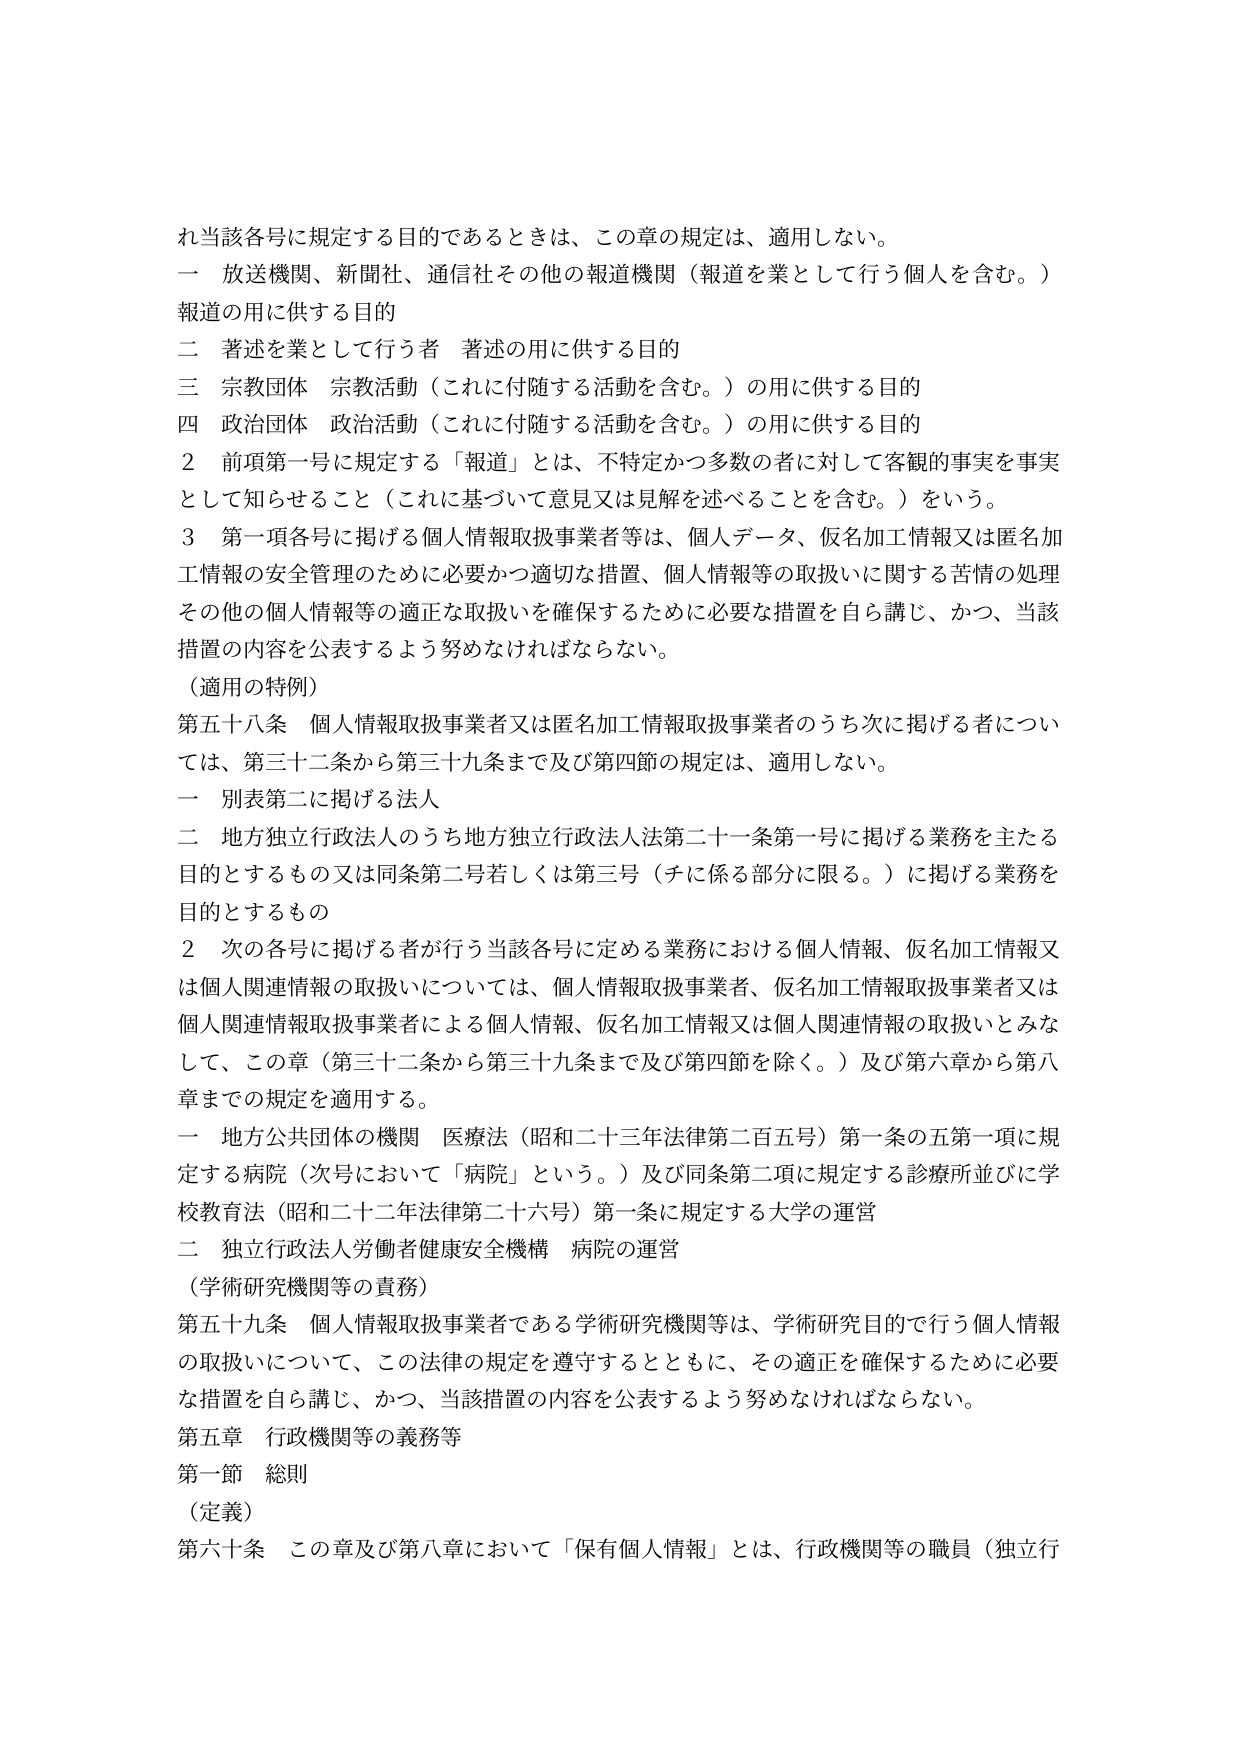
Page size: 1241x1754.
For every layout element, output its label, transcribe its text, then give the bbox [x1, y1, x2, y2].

text ３ 第一項各号に掲げる個人情報取扱事業者等は、個人データ、仮名加工情報又は匿名加工情報の安全管理のために必要かつ適切な措置、個人情報等の取扱いに関する苦情の処理その他の個人情報等の適正な取扱いを確保するために必要な措置を自ら講じ、かつ、当該措置の内容を公表するよう努めなければならない。 [177, 517, 1063, 667]
text 二 独立行政法人労働者健康安全機構 病院の運営 [177, 1229, 1063, 1267]
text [177, 1529, 1063, 1567]
text 一 地方公共団体の機関 医療法（昭和二十三年法律第二百五号）第一条の五第一項に規定する病院（次号において「病院」という。）及び同条第二項に規定する診療所並びに学校教育法（昭和二十二年法律第二十六号）第一条に規定する大学の運営 [177, 1117, 1063, 1229]
text ２ 前項第一号に規定する「報道」とは、不特定かつ多数の者に対して客観的事実を事実として知らせること（これに基づいて意見又は見解を述べることを含む。）をいう。 [177, 442, 1063, 517]
text 第五十九条 個人情報取扱事業者である学術研究機関等は、学術研究目的で行う個人情報の取扱いについて、この法律の規定を遵守するとともに、その適正を確保するために必要な措置を自ら講じ、かつ、当該措置の内容を公表するよう努めなければならない。 [177, 1304, 1063, 1417]
text 一 別表第二に掲げる法人 [177, 779, 1063, 817]
text ２ 次の各号に掲げる者が行う当該各号に定める業務における個人情報、仮名加工情報又は個人関連情報の取扱いについては、個人情報取扱事業者、仮名加工情報取扱事業者又は個人関連情報取扱事業者による個人情報、仮名加工情報又は個人関連情報の取扱いとみなして、この章（第三十二条から第三十九条まで及び第四節を除く。）及び第六章から第八章までの規定を適用する。 [177, 929, 1063, 1117]
text 第五章 行政機関等の義務等 [177, 1417, 1063, 1454]
text 一 放送機関、新聞社、通信社その他の報道機関（報道を業として行う個人を含む。） 報道の用に供する目的 [177, 254, 1063, 329]
text （適用の特例） [177, 667, 1063, 704]
text （学術研究機関等の責務） [177, 1267, 1063, 1304]
text （定義） [177, 1492, 1063, 1529]
text 二 著述を業として行う者 著述の用に供する目的 [177, 329, 1063, 367]
text 第一節 総則 [177, 1454, 1063, 1492]
text 四 政治団体 政治活動（これに付随する活動を含む。）の用に供する目的 [177, 404, 1063, 442]
text 二 地方独立行政法人のうち地方独立行政法人法第二十一条第一号に掲げる業務を主たる目的とするもの又は同条第二号若しくは第三号（チに係る部分に限る。）に掲げる業務を目的とするもの [177, 817, 1063, 929]
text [177, 217, 1063, 254]
text 三 宗教団体 宗教活動（これに付随する活動を含む。）の用に供する目的 [177, 367, 1063, 404]
text 第五十八条 個人情報取扱事業者又は匿名加工情報取扱事業者のうち次に掲げる者については、第三十二条から第三十九条まで及び第四節の規定は、適用しない。 [177, 704, 1063, 779]
